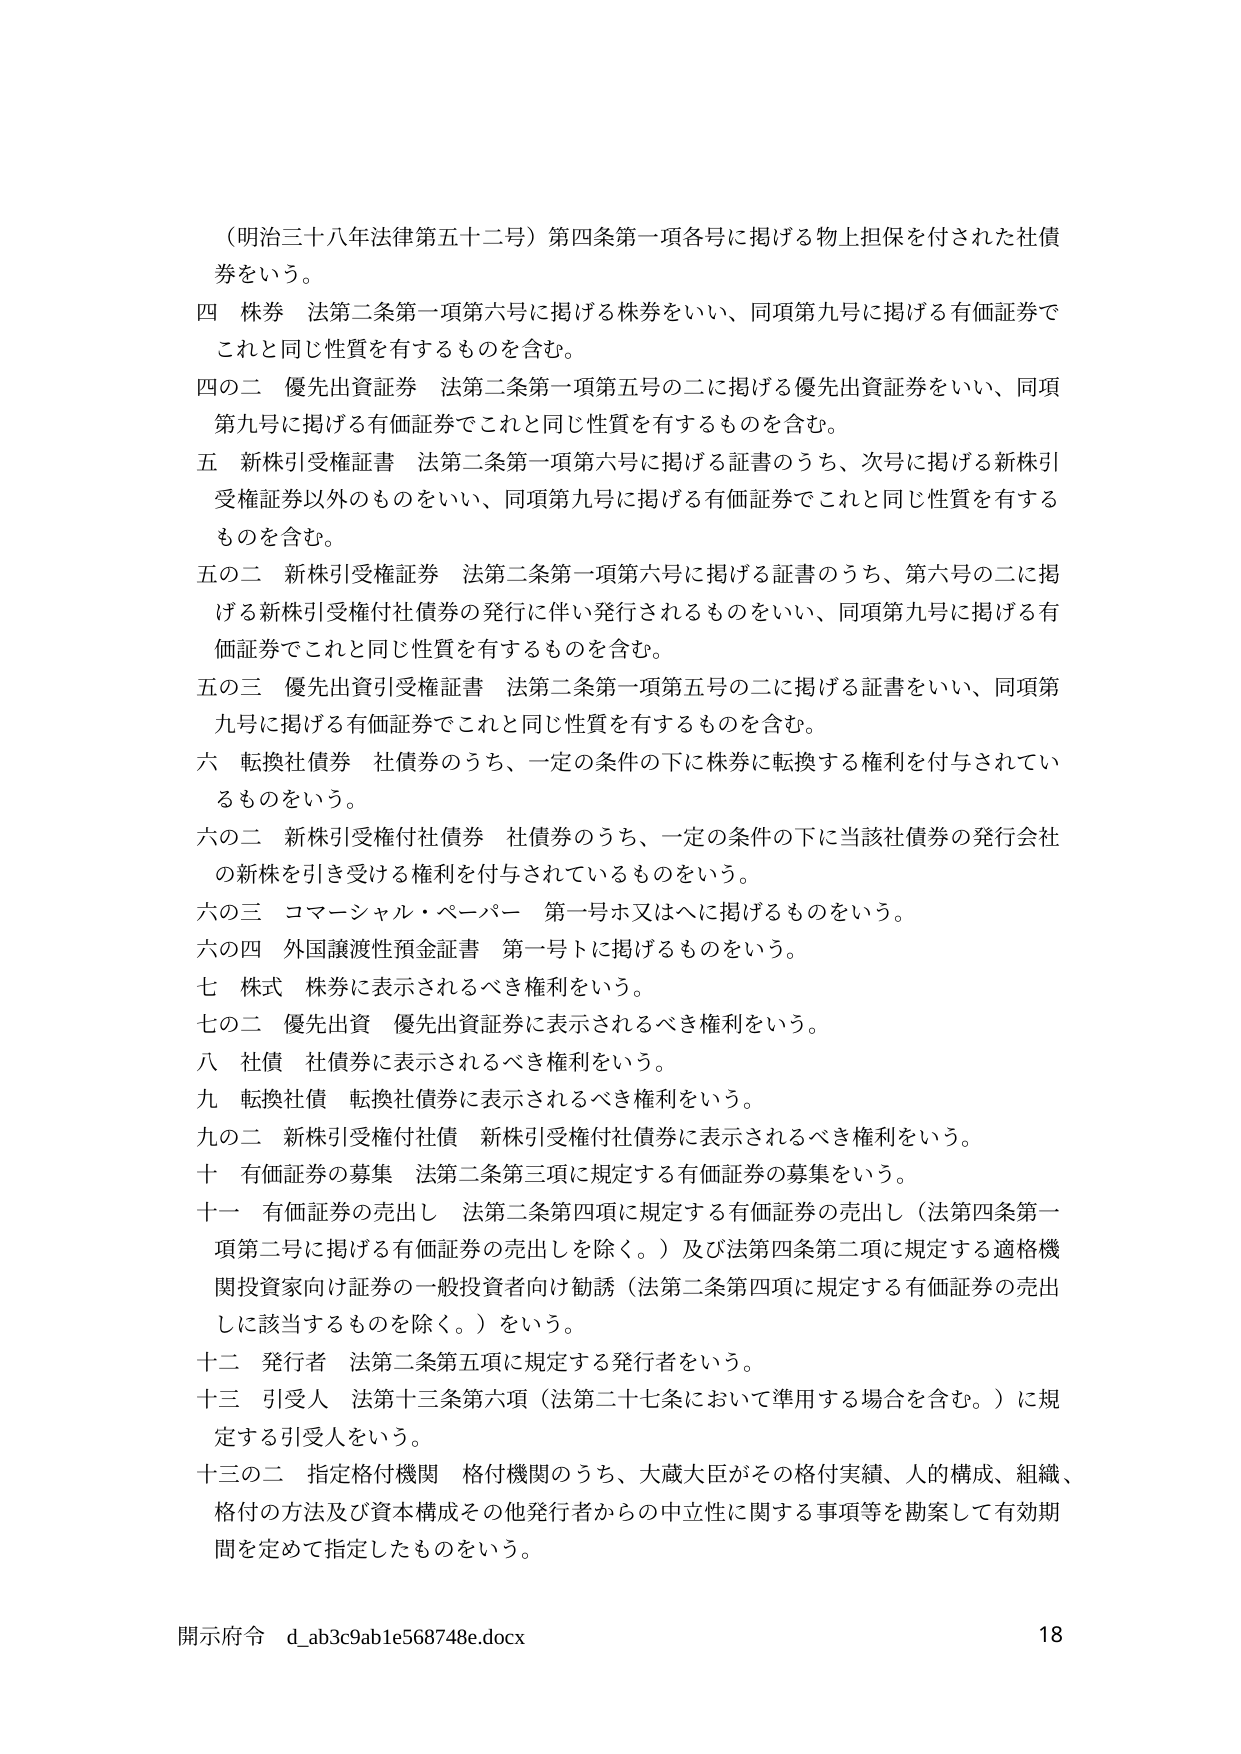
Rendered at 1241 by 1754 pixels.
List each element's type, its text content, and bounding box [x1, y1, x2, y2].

text 七 株式 株券に表示されるべき権利をいう。 [196, 967, 1063, 1004]
text 七の二 優先出資 優先出資証券に表示されるべき権利をいう。 [196, 1004, 1063, 1042]
text 五の三 優先出資引受権証書 法第二条第一項第五号の二に掲げる証書をいい、同項第九号に掲げる有価証券でこれと同じ性質を有するものを含む。 [196, 667, 1063, 742]
text 六 転換社債券 社債券のうち、一定の条件の下に株券に転換する権利を付与されているものをいう。 [196, 742, 1063, 817]
text 六の二 新株引受権付社債券 社債券のうち、一定の条件の下に当該社債券の発行会社の新株を引き受ける権利を付与されているものをいう。 [196, 817, 1063, 892]
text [196, 217, 1063, 292]
text 四の二 優先出資証券 法第二条第一項第五号の二に掲げる優先出資証券をいい、同項第九号に掲げる有価証券でこれと同じ性質を有するものを含む。 [196, 367, 1063, 442]
text 六の三 コマーシャル・ペーパー 第一号ホ又はへに掲げるものをいう。 [196, 892, 1063, 929]
text 九 転換社債 転換社債券に表示されるべき権利をいう。 [196, 1079, 1063, 1117]
text 五 新株引受権証書 法第二条第一項第六号に掲げる証書のうち、次号に掲げる新株引受権証券以外のものをいい、同項第九号に掲げる有価証券でこれと同じ性質を有するものを含む。 [196, 442, 1063, 554]
text 六の四 外国譲渡性預金証書 第一号トに掲げるものをいう。 [196, 929, 1063, 967]
text 九の二 新株引受権付社債 新株引受権付社債券に表示されるべき権利をいう。 [196, 1117, 1063, 1154]
text 十三の二 指定格付機関 格付機関のうち、大蔵大臣がその格付実績、人的構成、組織、格付の方法及び資本構成その他発行者からの中立性に関する事項等を勘案して有効期間を定めて指定したものをいう。 [196, 1454, 1063, 1567]
text 四 株券 法第二条第一項第六号に掲げる株券をいい、同項第九号に掲げる有価証券でこれと同じ性質を有するものを含む。 [196, 292, 1063, 367]
text 十一 有価証券の売出し 法第二条第四項に規定する有価証券の売出し（法第四条第一項第二号に掲げる有価証券の売出しを除く。）及び法第四条第二項に規定する適格機関投資家向け証券の一般投資者向け勧誘（法第二条第四項に規定する有価証券の売出しに該当するものを除く。）をいう。 [196, 1192, 1063, 1342]
text 十 有価証券の募集 法第二条第三項に規定する有価証券の募集をいう。 [196, 1154, 1063, 1192]
text 五の二 新株引受権証券 法第二条第一項第六号に掲げる証書のうち、第六号の二に掲げる新株引受権付社債券の発行に伴い発行されるものをいい、同項第九号に掲げる有価証券でこれと同じ性質を有するものを含む。 [196, 554, 1063, 667]
text 十二 発行者 法第二条第五項に規定する発行者をいう。 [196, 1342, 1063, 1379]
text 十三 引受人 法第十三条第六項（法第二十七条において準用する場合を含む。）に規定する引受人をいう。 [196, 1379, 1063, 1454]
text 八 社債 社債券に表示されるべき権利をいう。 [196, 1042, 1063, 1079]
